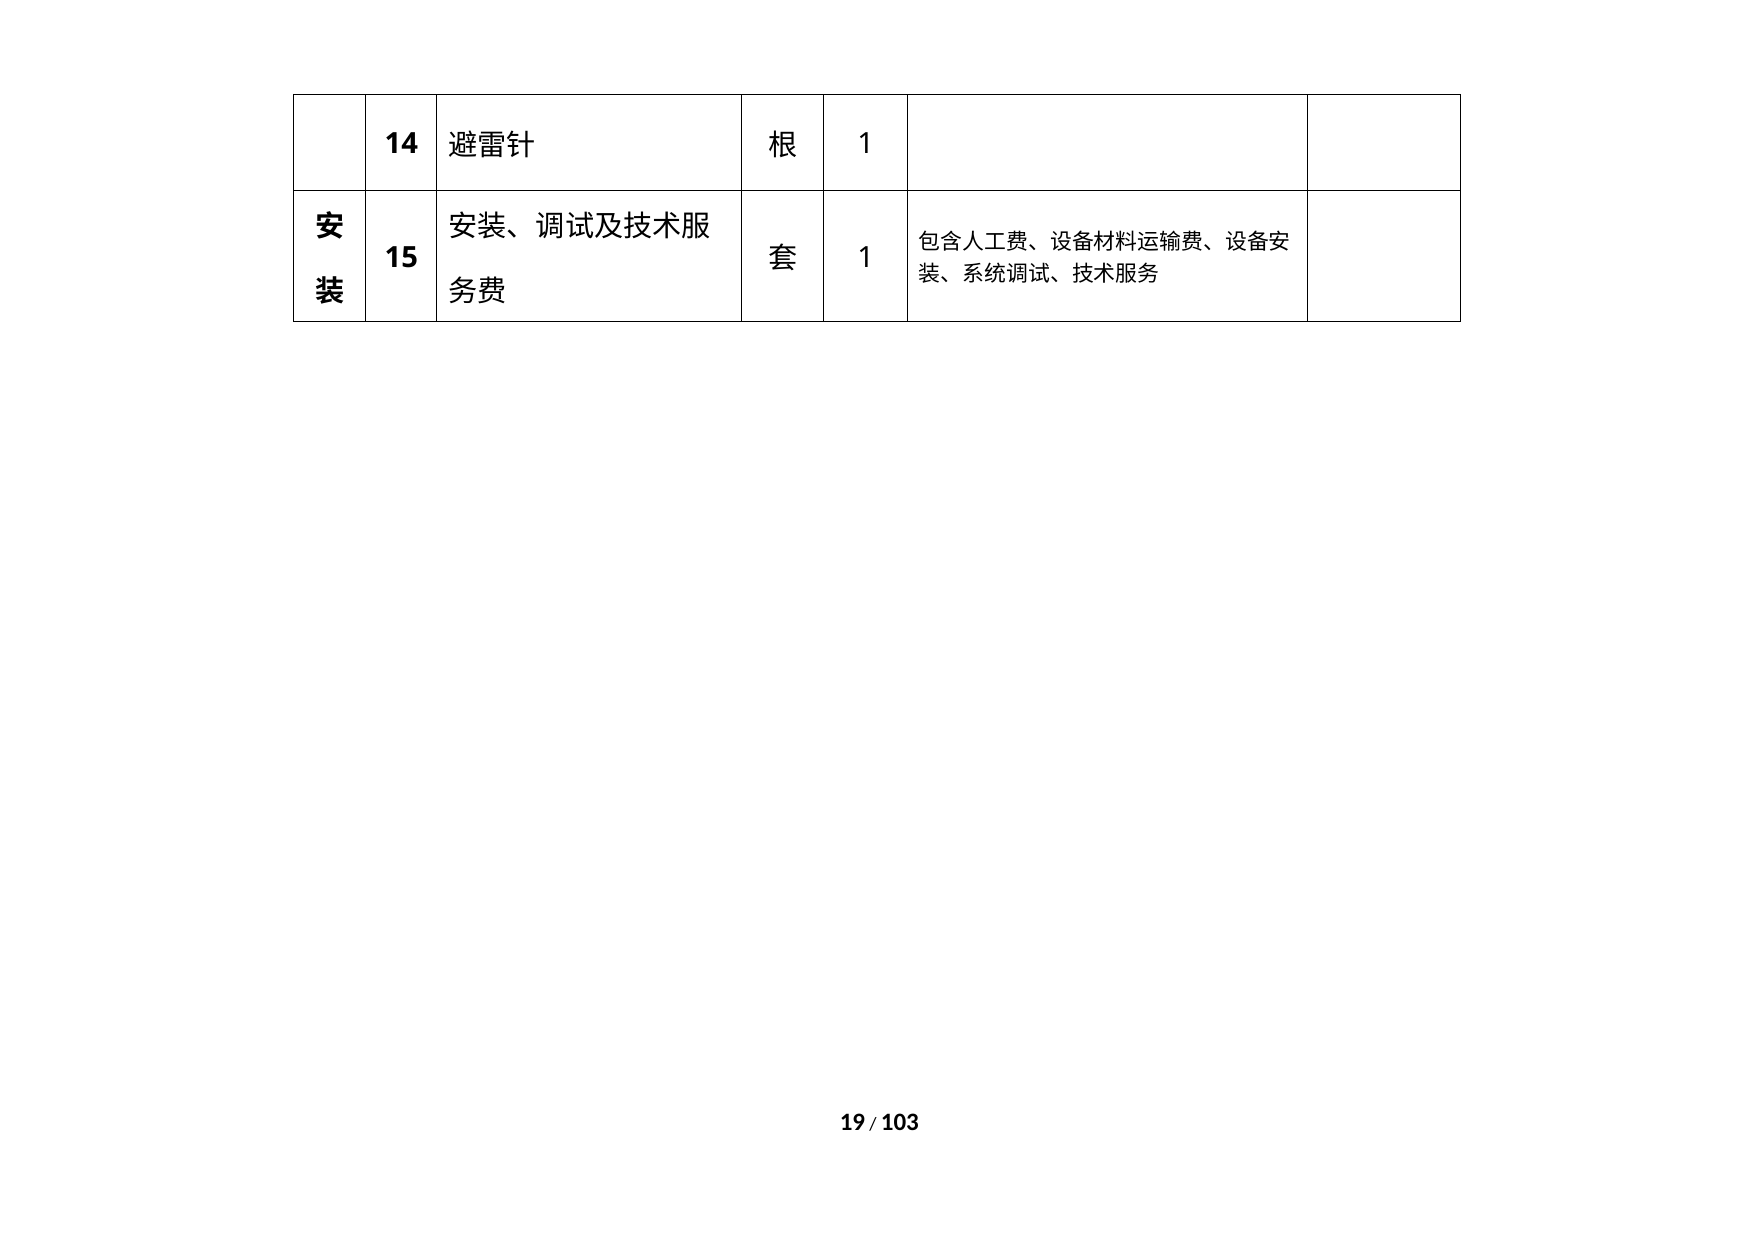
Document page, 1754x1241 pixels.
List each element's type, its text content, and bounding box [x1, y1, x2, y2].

table_cell 安装、调试及技术服务费 [437, 191, 741, 321]
table_cell 根 [742, 95, 823, 190]
table_cell 15 [366, 191, 436, 321]
table_cell [1308, 191, 1460, 321]
table_cell 包含人工费、设备材料运输费、设备安装、系统调试、技术服务 [908, 191, 1307, 321]
table_cell 1 [824, 191, 907, 321]
table_cell [1308, 95, 1460, 190]
table_cell 14 [366, 95, 436, 190]
table_cell 安装 [294, 191, 365, 321]
table_cell 避雷针 [437, 95, 741, 190]
table_cell 1 [824, 95, 907, 190]
table_cell 套 [742, 191, 823, 321]
table_cell [908, 95, 1307, 190]
